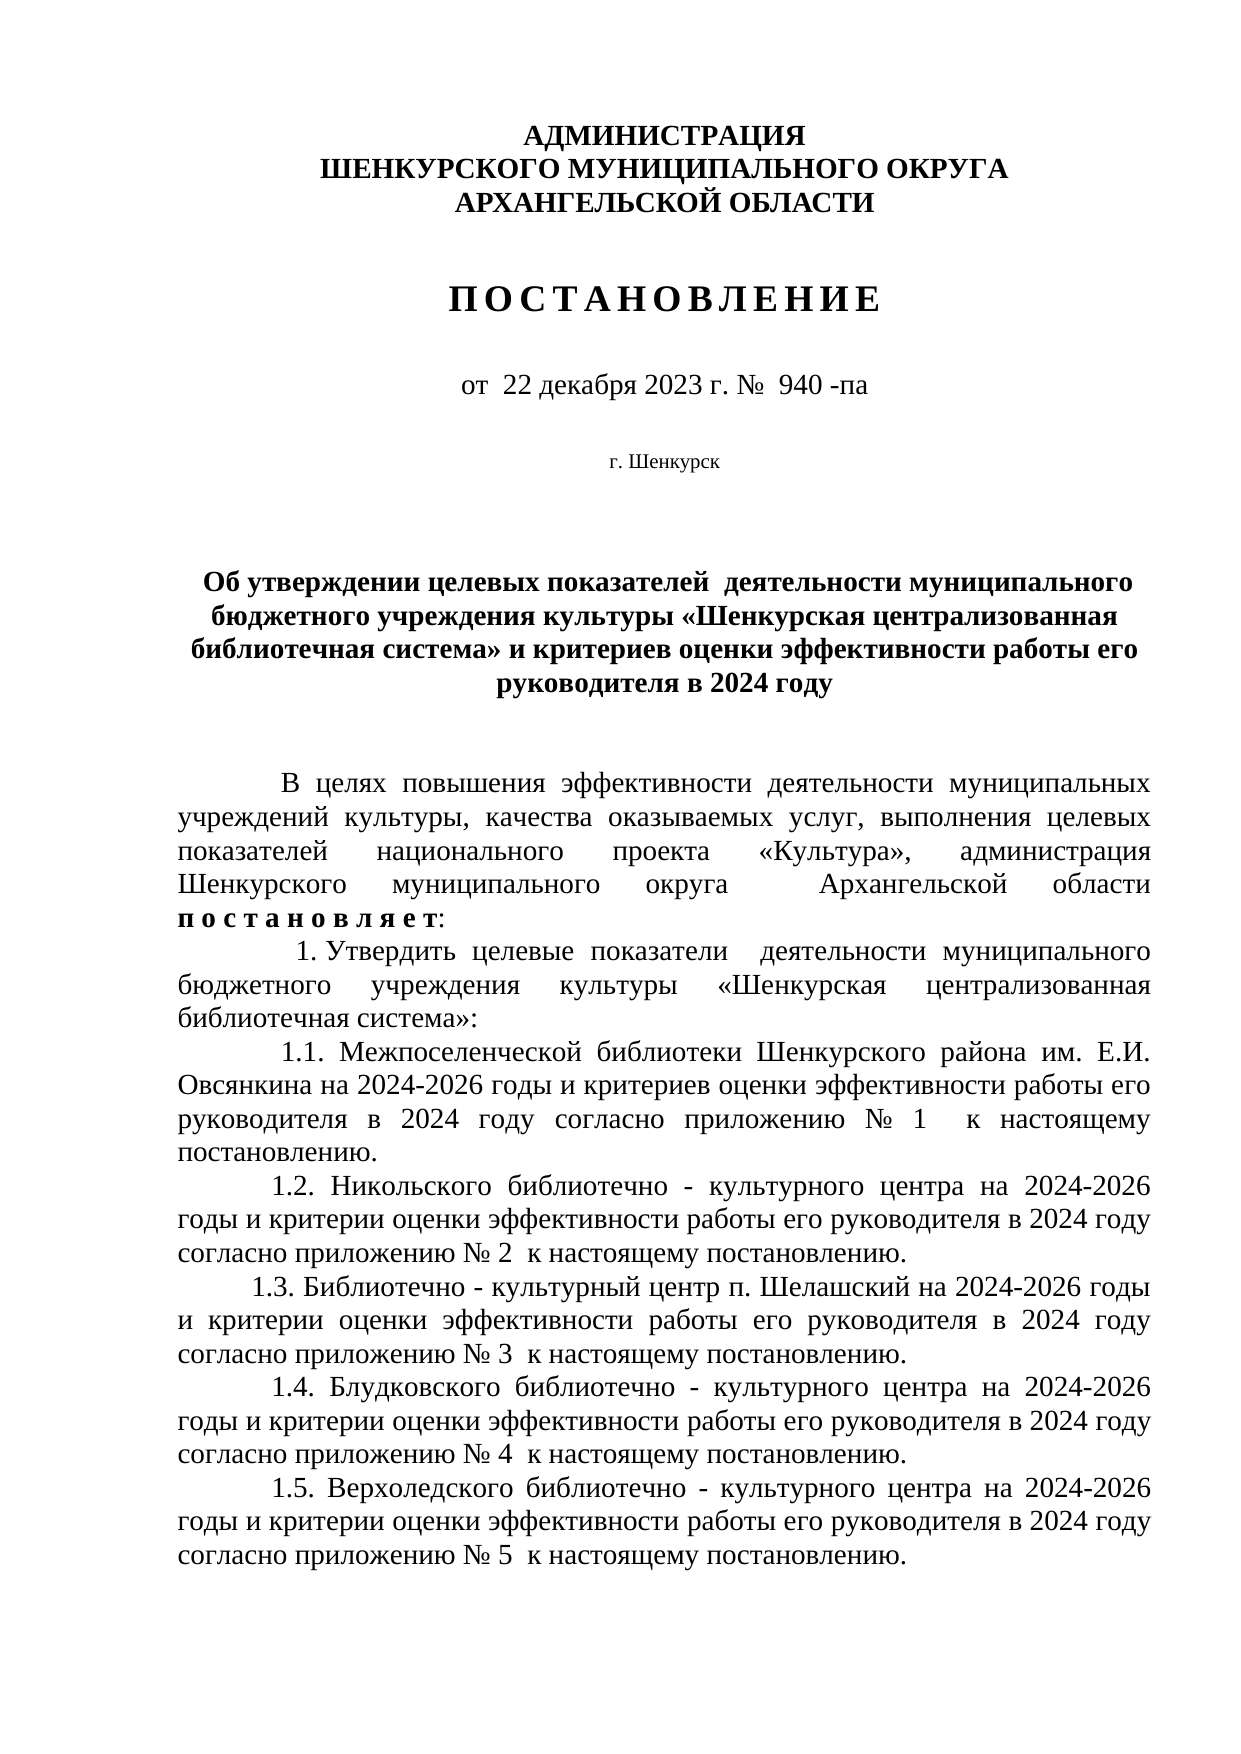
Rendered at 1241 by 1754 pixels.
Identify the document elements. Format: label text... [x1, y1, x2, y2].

title ШЕНКУРСКОГО МУНИЦИПАЛЬНОГО ОКРУГА [177, 152, 1152, 185]
text 1.1. Межпоселенческой библиотеки Шенкурского района им. Е.И. Овсянкина на 2024-2026 годы и критериев оценки эффективности работы его руководителя в 2024 году согласно приложению № 1 к настоящему постановлению. [177, 1034, 1152, 1168]
text 1.5. Верхоледского библиотечно - культурного центра на 2024-2026 годы и критерии оценки эффективности работы его руководителя в 2024 году согласно приложению № 5 к настоящему постановлению. [177, 1470, 1152, 1571]
text В целях повышения эффективности деятельности муниципальных учреждений культуры, качества оказываемых услуг, выполнения целевых показателей национального проекта «Культура», администрация Шенкурского муниципального округа Архангельской области п о с т а н о в л я е т: [177, 766, 1152, 933]
title АРХАНГЕЛЬСКОЙ ОБЛАСТИ [177, 185, 1152, 219]
text 1.4. Блудковского библиотечно - культурного центра на 2024-2026 годы и критерии оценки эффективности работы его руководителя в 2024 году согласно приложению № 4 к настоящему постановлению. [177, 1369, 1152, 1470]
text г. Шенкурск [177, 449, 1152, 473]
text от 22 декабря 2023 г. № 940 -па [177, 367, 1152, 401]
list Утвердить целевые показатели деятельности муниципального бюджетного учреждения культуры «Шенкурская централизованная библиотечная система»: [177, 933, 1152, 1034]
text 1.3. Библиотечно - культурный центр п. Шелашский на 2024-2026 годы и критерии оценки эффективности работы его руководителя в 2024 году согласно приложению № 3 к настоящему постановлению. [177, 1269, 1152, 1369]
title АДМИНИСТРАЦИЯ [177, 118, 1152, 152]
text Об утверждении целевых показателей деятельности муниципального бюджетного учреждения культуры «Шенкурская централизованная библиотечная система» и критериев оценки эффективности работы его руководителя в 2024 году [177, 564, 1152, 698]
text ПОСТАНОВЛЕНИЕ [177, 276, 1152, 319]
text 1.2. Никольского библиотечно - культурного центра на 2024-2026 годы и критерии оценки эффективности работы его руководителя в 2024 году согласно приложению № 2 к настоящему постановлению. [177, 1168, 1152, 1269]
